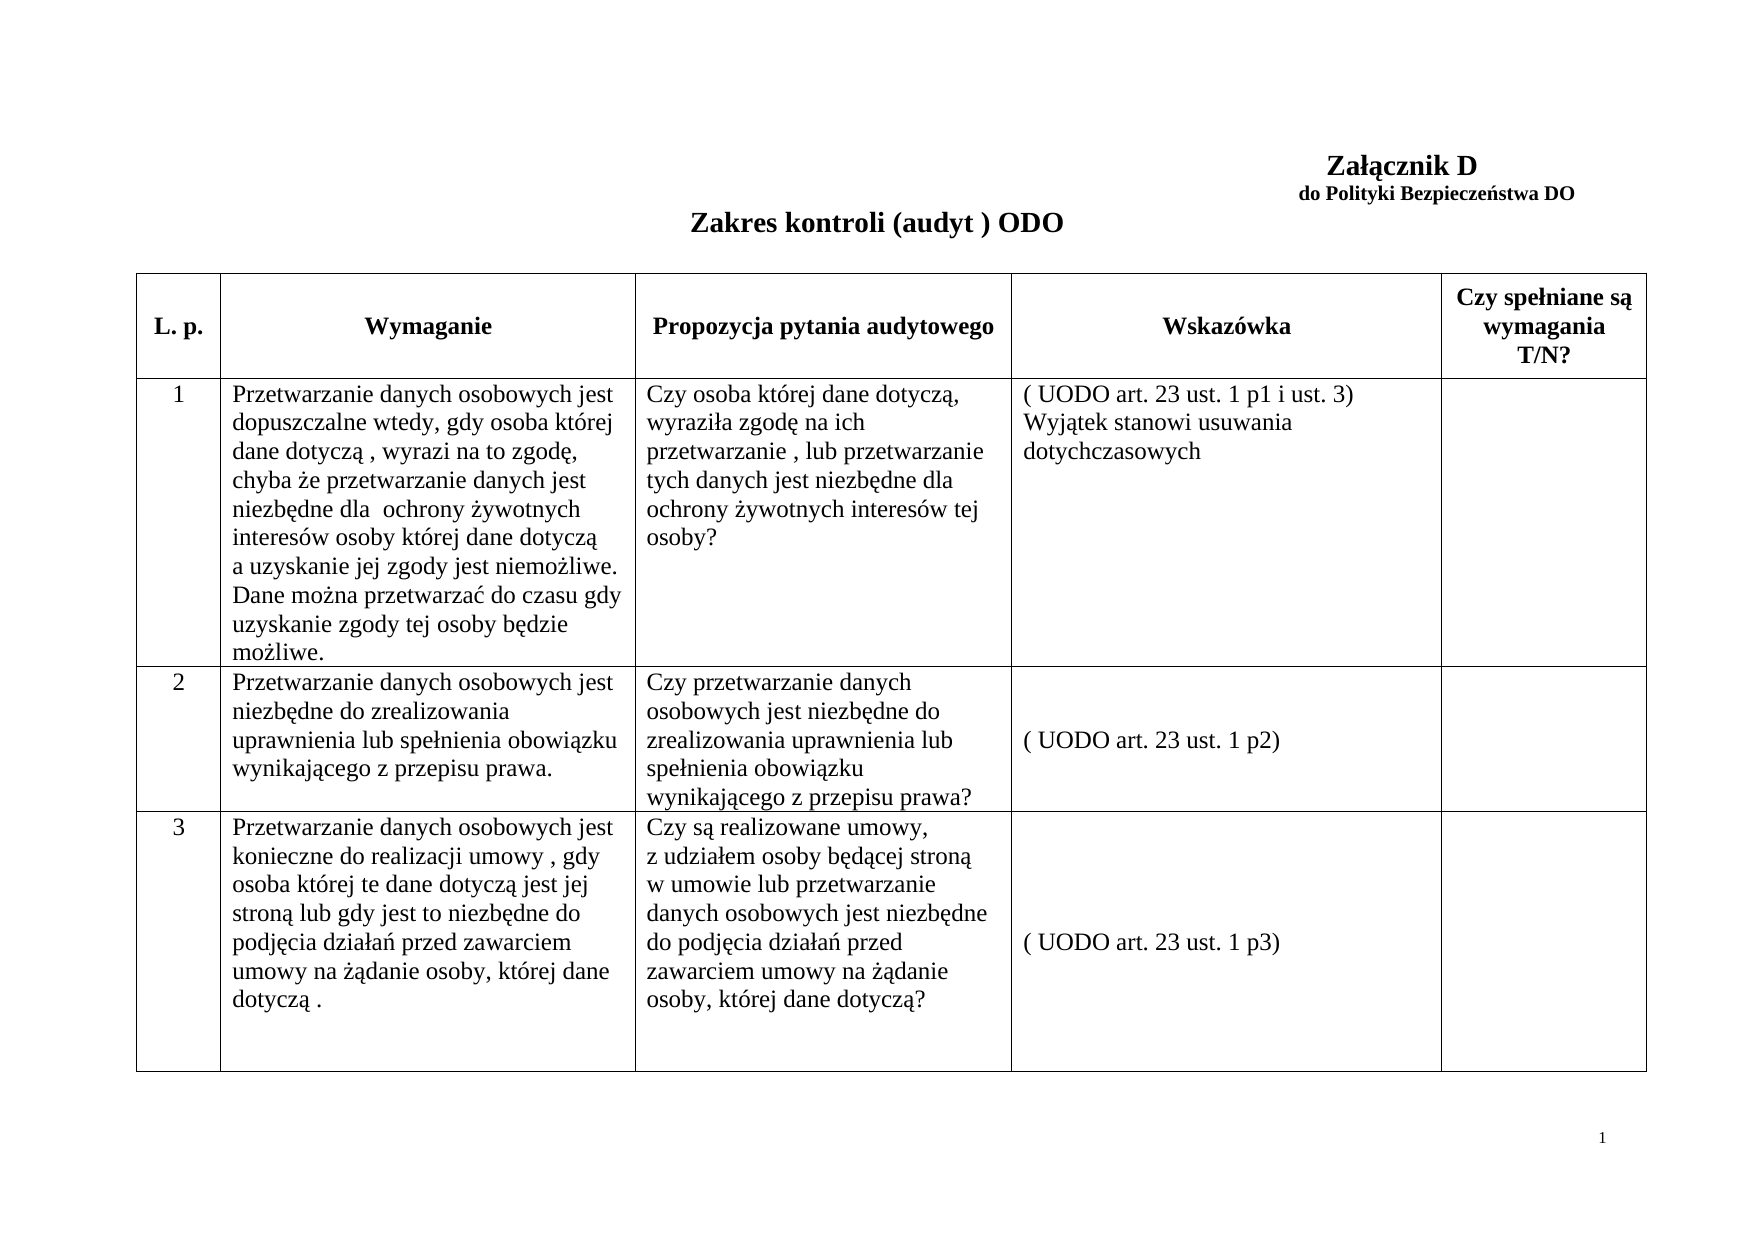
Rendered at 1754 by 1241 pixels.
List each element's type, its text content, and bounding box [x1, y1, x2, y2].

table_header Propozycja pytania audytowego [636, 274, 1011, 378]
table_cell Przetwarzanie danych osobowych jest dopuszczalne wtedy, gdy osoba której dane dotyczą , wyrazi na to zgodę, chyba że przetwarzanie danych jest niezbędne dla ochrony żywotnych interesów osoby której dane dotyczą a uzyskanie jej zgody jest niemożliwe. Dane można przetwarzać do czasu gdy uzyskanie zgody tej osoby będzie możliwe. [221, 379, 635, 666]
table_cell 1 [137, 379, 220, 666]
table_cell [1442, 667, 1646, 811]
table_cell 3 [137, 812, 220, 1071]
table_cell ( UODO art. 23 ust. 1 p3) [1012, 812, 1441, 1071]
table_cell Czy przetwarzanie danych osobowych jest niezbędne do zrealizowania uprawnienia lub spełnienia obowiązku wynikającego z przepisu prawa? [636, 667, 1011, 811]
table_header Czy spełniane są wymagania T/N? [1442, 274, 1646, 378]
table_cell Przetwarzanie danych osobowych jest konieczne do realizacji umowy , gdy osoba której te dane dotyczą jest jej stroną lub gdy jest to niezbędne do podjęcia działań przed zawarciem umowy na żądanie osoby, której dane dotyczą . [221, 812, 635, 1071]
table_cell ( UODO art. 23 ust. 1 p1 i ust. 3) Wyjątek stanowi usuwania dotychczasowych [1012, 379, 1441, 666]
table_cell 2 [137, 667, 220, 811]
table_header Wskazówka [1012, 274, 1441, 378]
table_cell ( UODO art. 23 ust. 1 p2) [1012, 667, 1441, 811]
table_header L. p. [137, 274, 220, 378]
table_cell [1442, 379, 1646, 666]
table_cell [1442, 812, 1646, 1071]
table_cell Czy są realizowane umowy, z udziałem osoby będącej stroną w umowie lub przetwarzanie danych osobowych jest niezbędne do podjęcia działań przed zawarciem umowy na żądanie osoby, której dane dotyczą? [636, 812, 1011, 1071]
text Zakres kontroli (audyt ) ODO [148, 205, 1606, 239]
table_cell Czy osoba której dane dotyczą, wyraziła zgodę na ich przetwarzanie , lub przetwarzanie tych danych jest niezbędne dla ochrony żywotnych interesów tej osoby? [636, 379, 1011, 666]
text Załącznik D do Polityki Bezpieczeństwa DO [148, 148, 1606, 205]
table_header Wymaganie [221, 274, 635, 378]
table_cell Przetwarzanie danych osobowych jest niezbędne do zrealizowania uprawnienia lub spełnienia obowiązku wynikającego z przepisu prawa. [221, 667, 635, 811]
